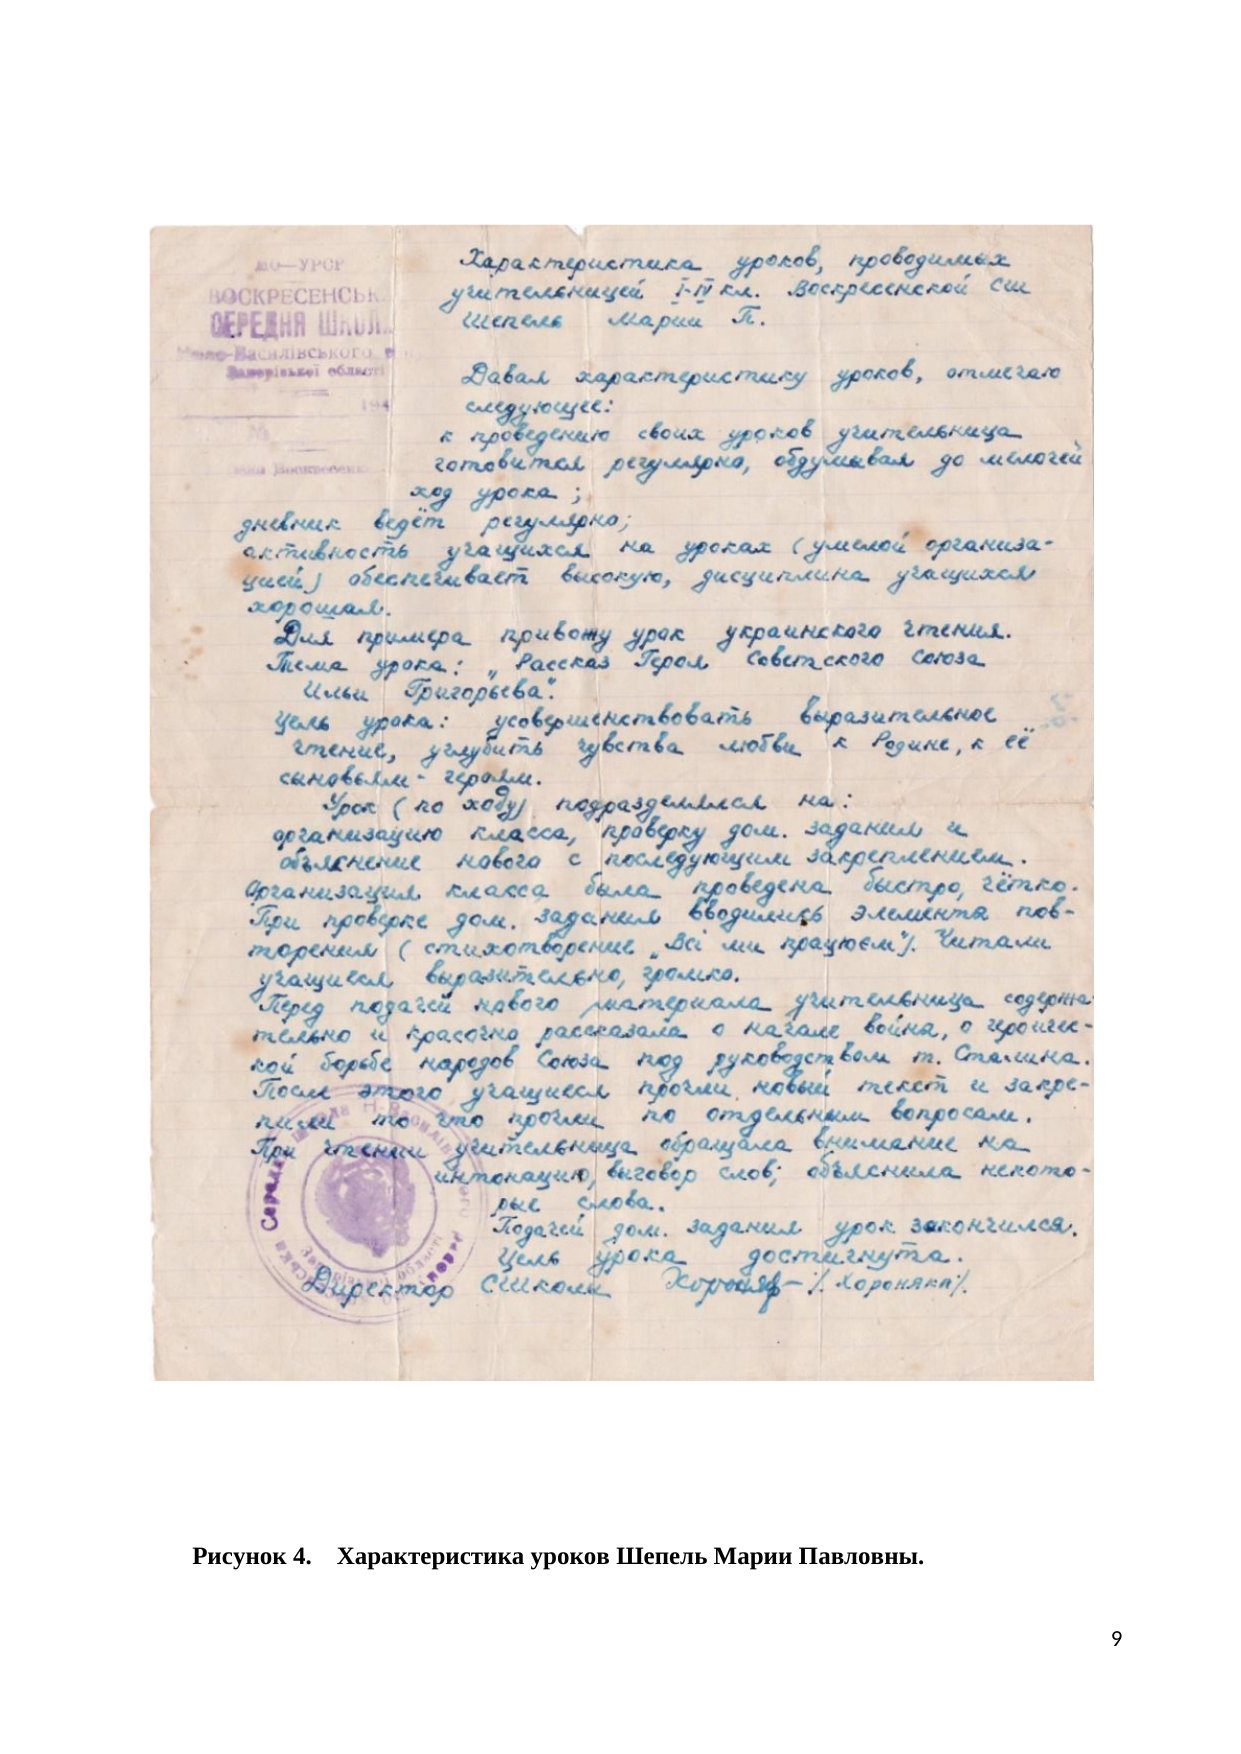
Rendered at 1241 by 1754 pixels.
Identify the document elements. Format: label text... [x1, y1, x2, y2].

text Рисунок 4. Характеристика уроков Шепель Марии Павловны. [118, 1541, 1122, 1570]
picture [151, 226, 1094, 1380]
